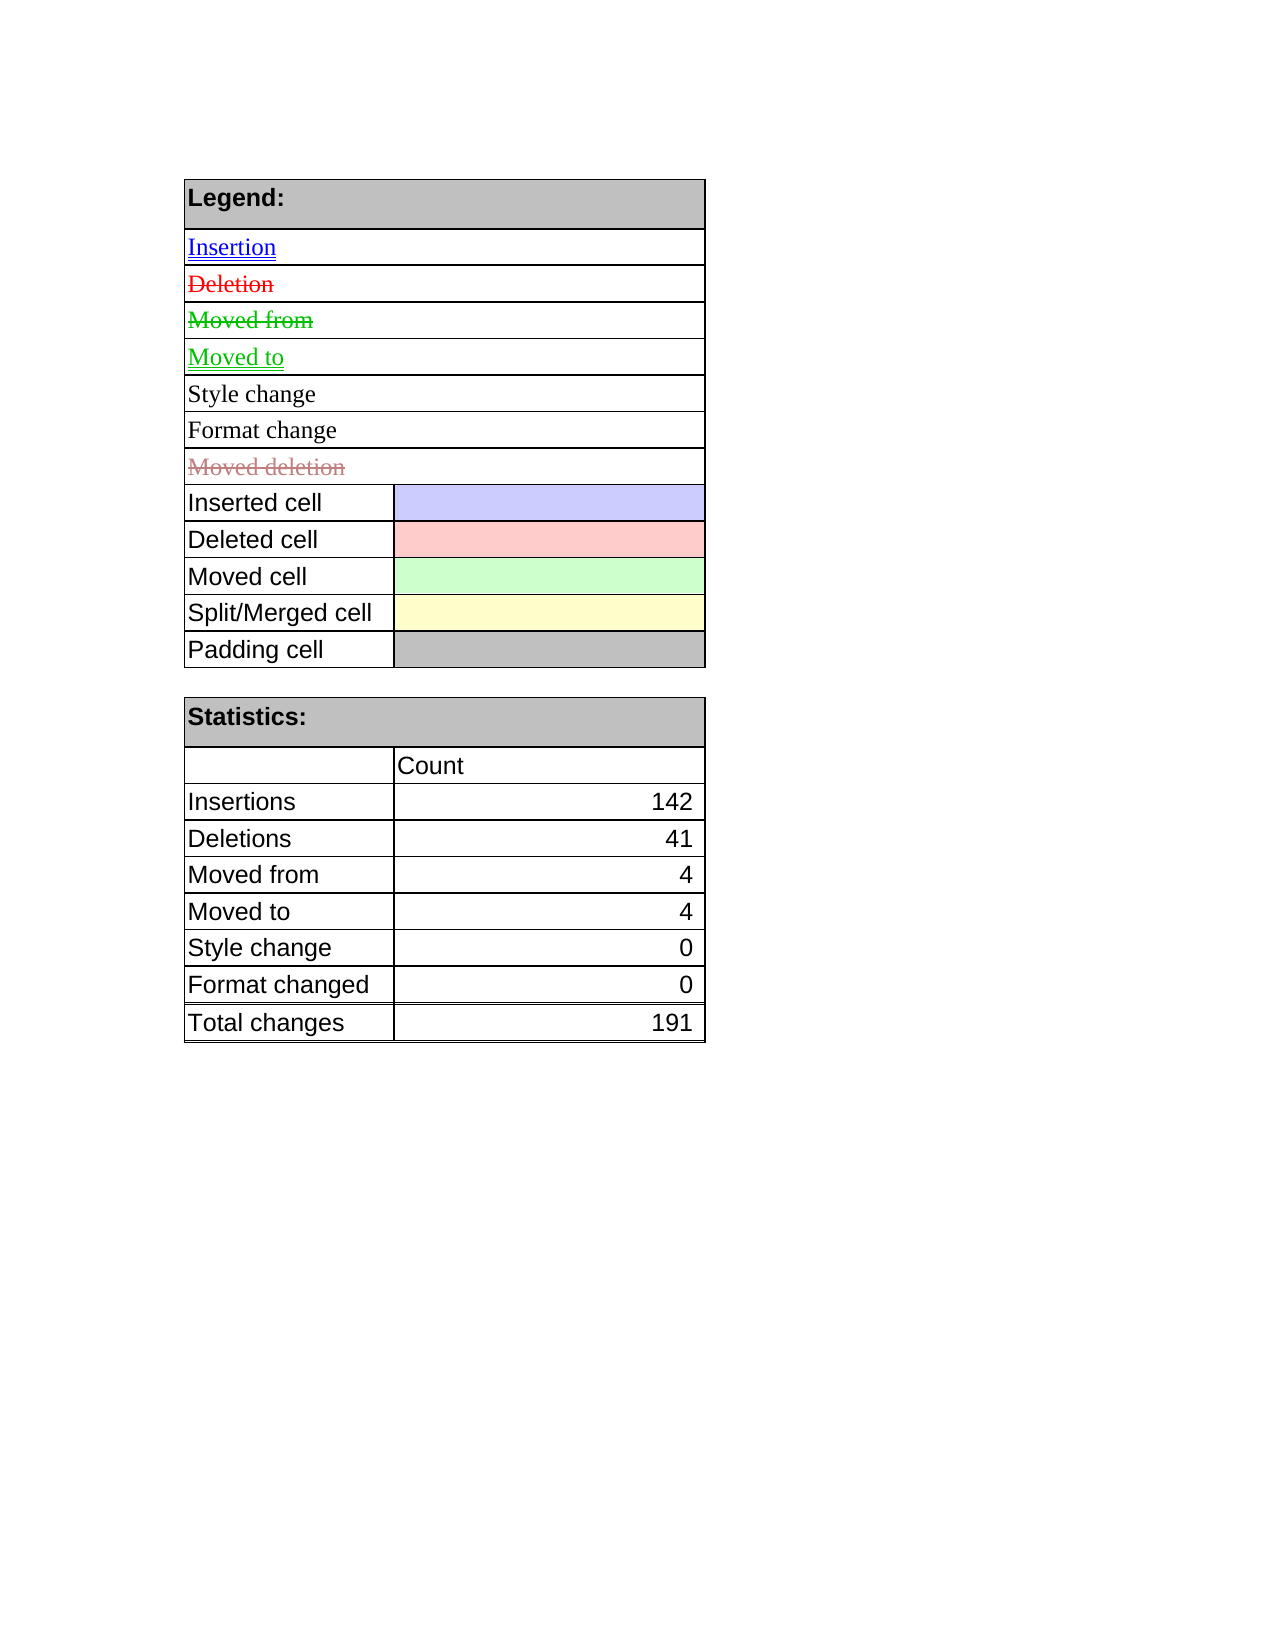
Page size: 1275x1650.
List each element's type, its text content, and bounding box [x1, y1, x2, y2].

table_cell 0 [395, 967, 704, 1002]
table_cell Style change [185, 930, 393, 965]
table_cell Format change [185, 412, 704, 447]
table_cell Moved from [185, 303, 704, 337]
table_cell 0 [395, 930, 704, 965]
table_cell Moved cell [185, 558, 393, 593]
table_cell Moved from [185, 857, 393, 892]
table_cell [185, 748, 393, 782]
table_cell 41 [395, 821, 704, 856]
table_cell [395, 632, 704, 667]
table_cell 4 [395, 857, 704, 892]
table_cell Inserted cell [185, 485, 393, 520]
table_header Legend: [185, 180, 704, 228]
table_cell [395, 558, 704, 593]
table_cell 191 [395, 1005, 704, 1040]
table_cell Moved deletion [185, 449, 704, 484]
table_cell Count [395, 748, 704, 782]
table_cell [395, 595, 704, 630]
table_cell Deleted cell [185, 522, 393, 557]
table_cell Insertion [185, 230, 704, 264]
table_cell Total changes [185, 1005, 393, 1040]
table_cell [395, 485, 704, 520]
table_cell Insertions [185, 784, 393, 819]
table_cell Style change [185, 376, 704, 411]
table_cell Deletion [185, 266, 704, 301]
table_cell Moved to [185, 339, 704, 374]
table_cell Deletions [185, 821, 393, 856]
table_cell 4 [395, 894, 704, 929]
table_cell [395, 522, 704, 557]
table_cell Moved to [185, 894, 393, 929]
table_cell Format changed [185, 967, 393, 1002]
table_cell Padding cell [185, 632, 393, 667]
table_cell 142 [395, 784, 704, 819]
table_header Statistics: [185, 698, 704, 746]
table_cell Split/Merged cell [185, 595, 393, 630]
